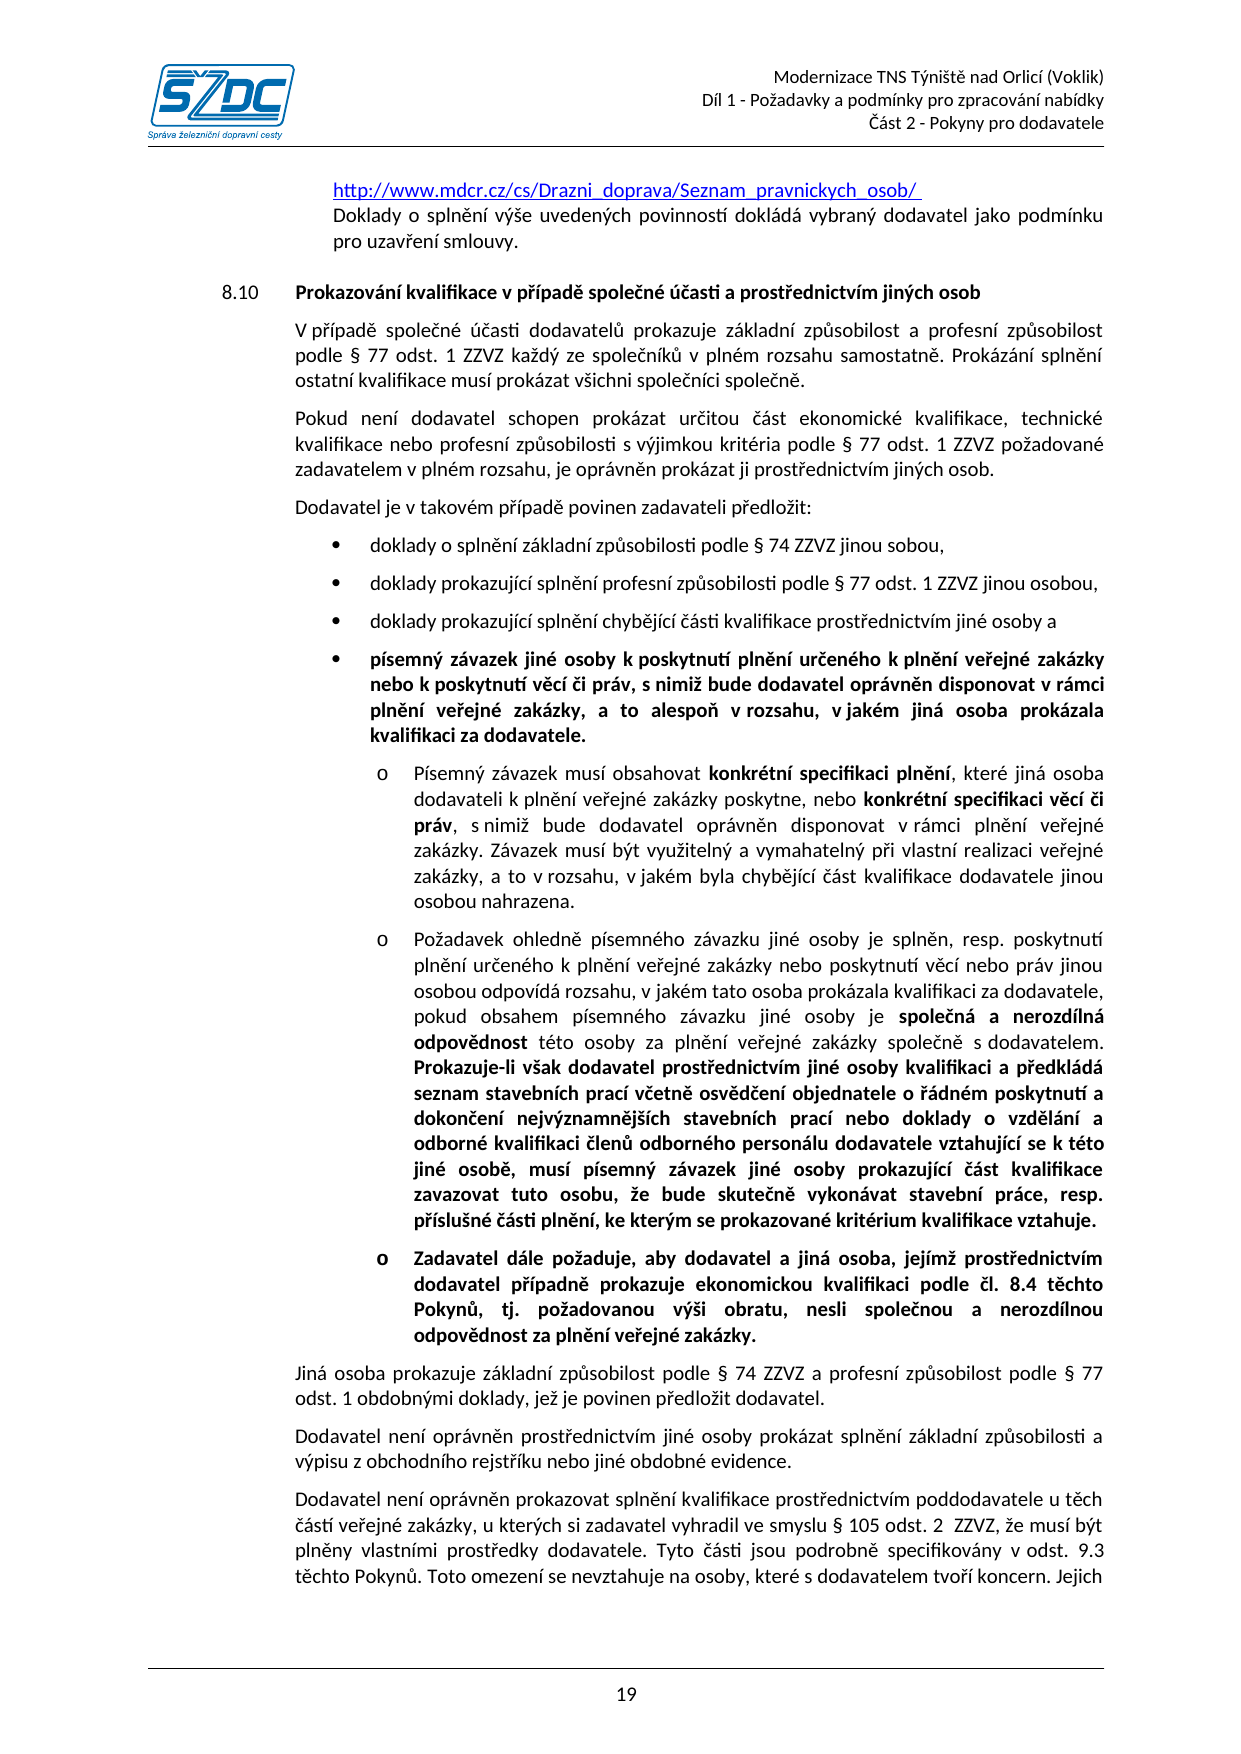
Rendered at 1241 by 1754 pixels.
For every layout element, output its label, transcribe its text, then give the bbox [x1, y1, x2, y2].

text Pokud není dodavatel schopen prokázat určitou část ekonomické kvalifikace, technické kvalifikace nebo profesní způsobilosti s výjimkou kritéria podle § 77 odst. 1 ZZVZ požadované zadavatelem v plném rozsahu, je oprávněn prokázat ji prostřednictvím jiných osob. [295, 406, 1104, 482]
list doklady prokazující splnění chybějící části kvalifikace prostřednictvím jiné osoby a [332, 608, 1104, 633]
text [295, 1487, 1104, 1588]
list Prokazování kvalifikace v případě společné účasti a prostřednictvím jiných osob [222, 279, 1104, 304]
text Dodavatel není oprávněn prostřednictvím jiné osoby prokázat splnění základní způsobilosti a výpisu z obchodního rejstříku nebo jiné obdobné evidence. [295, 1423, 1104, 1474]
list Zadavatel dále požaduje, aby dodavatel a jiná osoba, jejímž prostřednictvím dodavatel případně prokazuje ekonomickou kvalifikaci podle čl. 8.4 těchto Pokynů, tj. požadovanou výši obratu, nesli společnou a nerozdílnou odpovědnost za plnění veřejné zakázky. [376, 1245, 1104, 1347]
text V případě společné účasti dodavatelů prokazuje základní způsobilost a profesní způsobilost podle § 77 odst. 1 ZZVZ každý ze společníků v plném rozsahu samostatně. Prokázání splnění ostatní kvalifikace musí prokázat všichni společníci společně. [295, 317, 1104, 393]
text Dodavatel je v takovém případě povinen zadavateli předložit: [295, 494, 1104, 520]
text Jiná osoba prokazuje základní způsobilost podle § 74 ZZVZ a profesní způsobilost podle § 77 odst. 1 obdobnými doklady, jež je povinen předložit dodavatel. [295, 1360, 1104, 1411]
list doklady prokazující splnění profesní způsobilosti podle § 77 odst. 1 ZZVZ jinou osobou, [332, 570, 1104, 596]
list písemný závazek jiné osoby k poskytnutí plnění určeného k plnění veřejné zakázky nebo k poskytnutí věcí či práv, s nimiž bude dodavatel oprávněn disponovat v rámci plnění veřejné zakázky, a to alespoň v rozsahu, v jakém jiná osoba prokázala kvalifikaci za dodavatele. [332, 646, 1104, 748]
list Požadavek ohledně písemného závazku jiné osoby je splněn, resp. poskytnutí plnění určeného k plnění veřejné zakázky nebo poskytnutí věcí nebo práv jinou osobou odpovídá rozsahu, v jakém tato osoba prokázala kvalifikaci za dodavatele, pokud obsahem písemného závazku jiné osoby je společná a nerozdílná odpovědnost této osoby za plnění veřejné zakázky společně s dodavatelem. Prokazuje-li však dodavatel prostřednictvím jiné osoby kvalifikaci a předkládá seznam stavebních prací včetně osvědčení objednatele o řádném poskytnutí a dokončení nejvýznamnějších stavebních prací nebo doklady o vzdělání a odborné kvalifikaci členů odborného personálu dodavatele vztahující se k této jiné osobě, musí písemný závazek jiné osoby prokazující část kvalifikace zavazovat tuto osobu, že bude skutečně vykonávat stavební práce, resp. příslušné části plnění, ke kterým se prokazované kritérium kvalifikace vztahuje. [376, 926, 1104, 1232]
list doklady o splnění základní způsobilosti podle § 74 ZZVZ jinou sobou, [332, 532, 1104, 558]
text Doklady o splnění výše uvedených povinností dokládá vybraný dodavatel jako podmínku pro uzavření smlouvy. [333, 203, 1104, 253]
text http://www.mdcr.cz/cs/Drazni_doprava/Seznam_pravnickych_osob/ [333, 177, 1104, 203]
list Písemný závazek musí obsahovat konkrétní specifikaci plnění, které jiná osoba dodavateli k plnění veřejné zakázky poskytne, nebo konkrétní specifikaci věcí či práv, s nimiž bude dodavatel oprávněn disponovat v rámci plnění veřejné zakázky. Závazek musí být využitelný a vymahatelný při vlastní realizaci veřejné zakázky, a to v rozsahu, v jakém byla chybějící část kvalifikace dodavatele jinou osobou nahrazena. [376, 760, 1104, 914]
